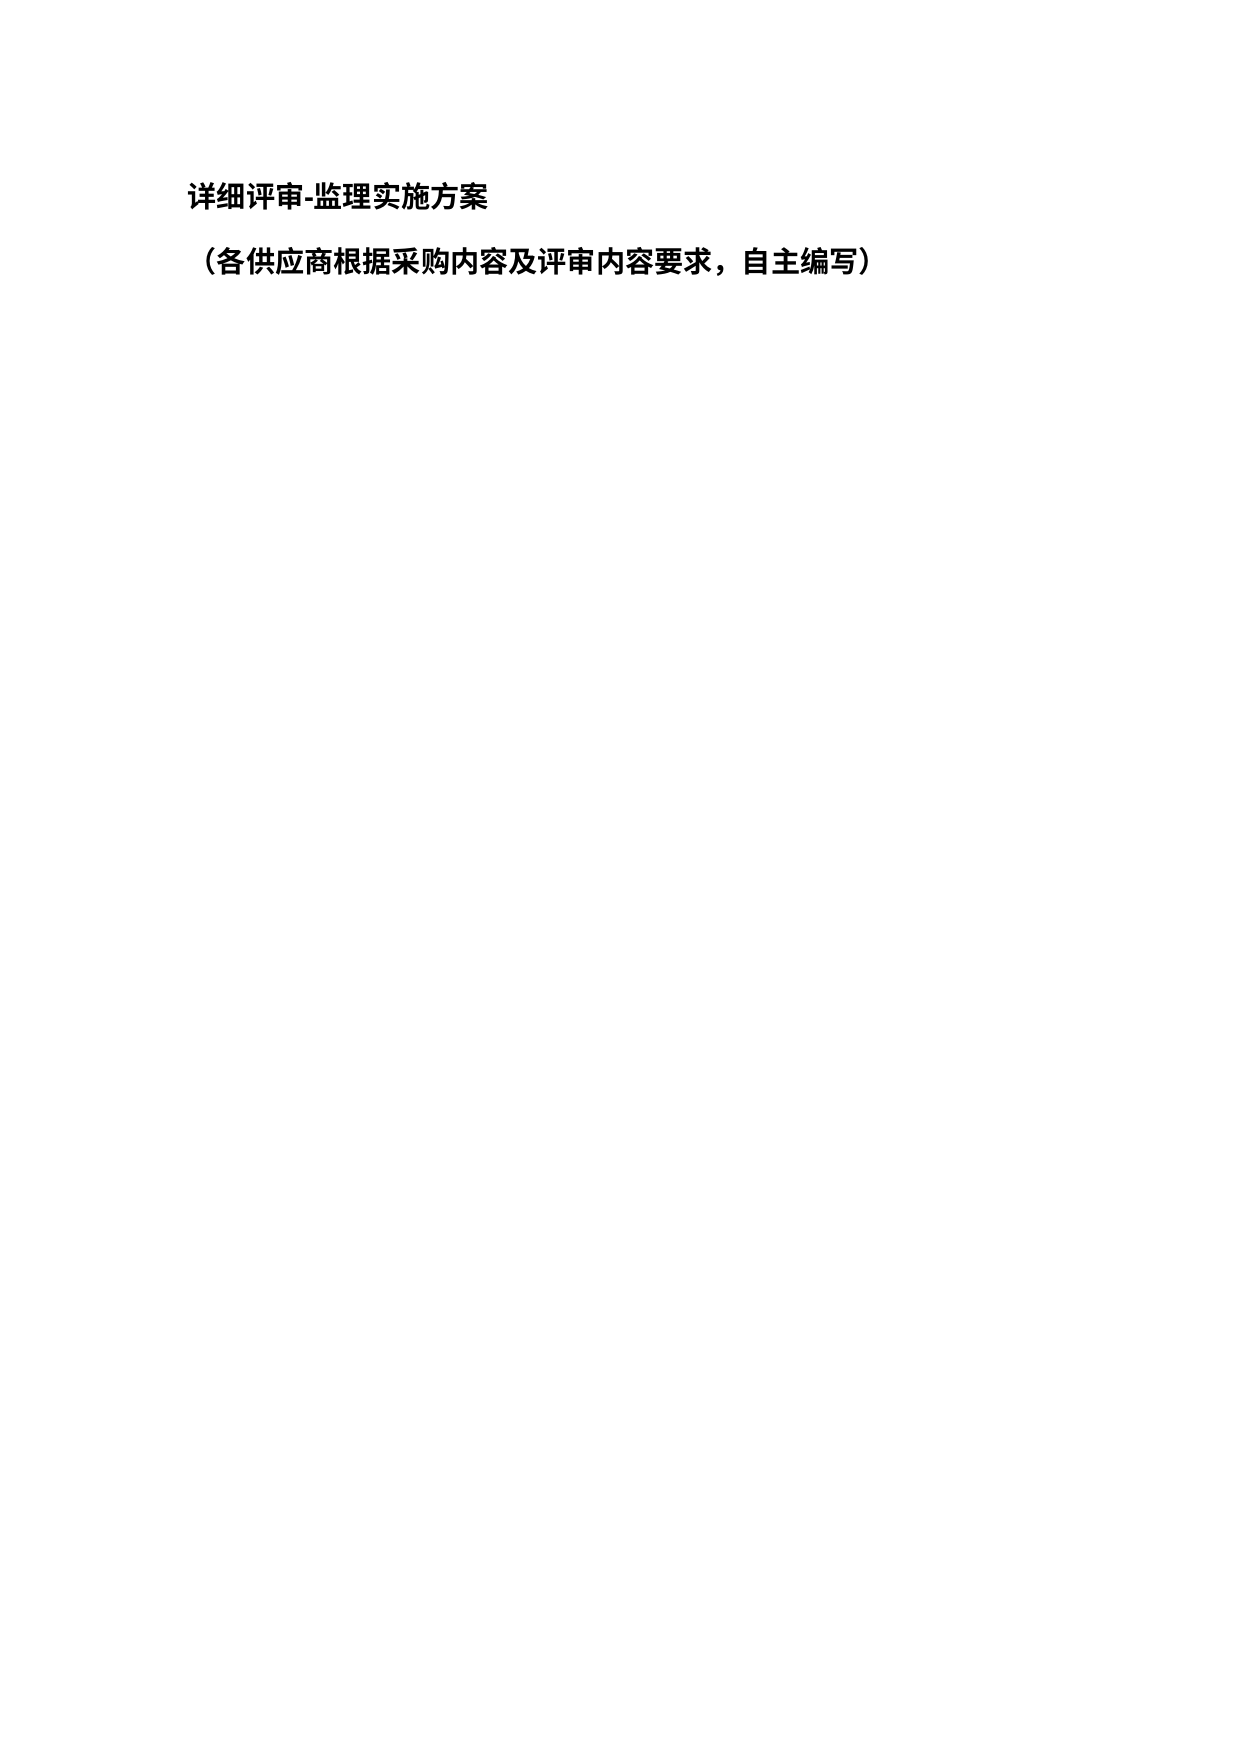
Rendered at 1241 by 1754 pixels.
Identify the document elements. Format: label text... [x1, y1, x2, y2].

text 详细评审-监理实施方案 [187, 162, 1053, 227]
text （各供应商根据采购内容及评审内容要求，自主编写） [187, 227, 1053, 292]
